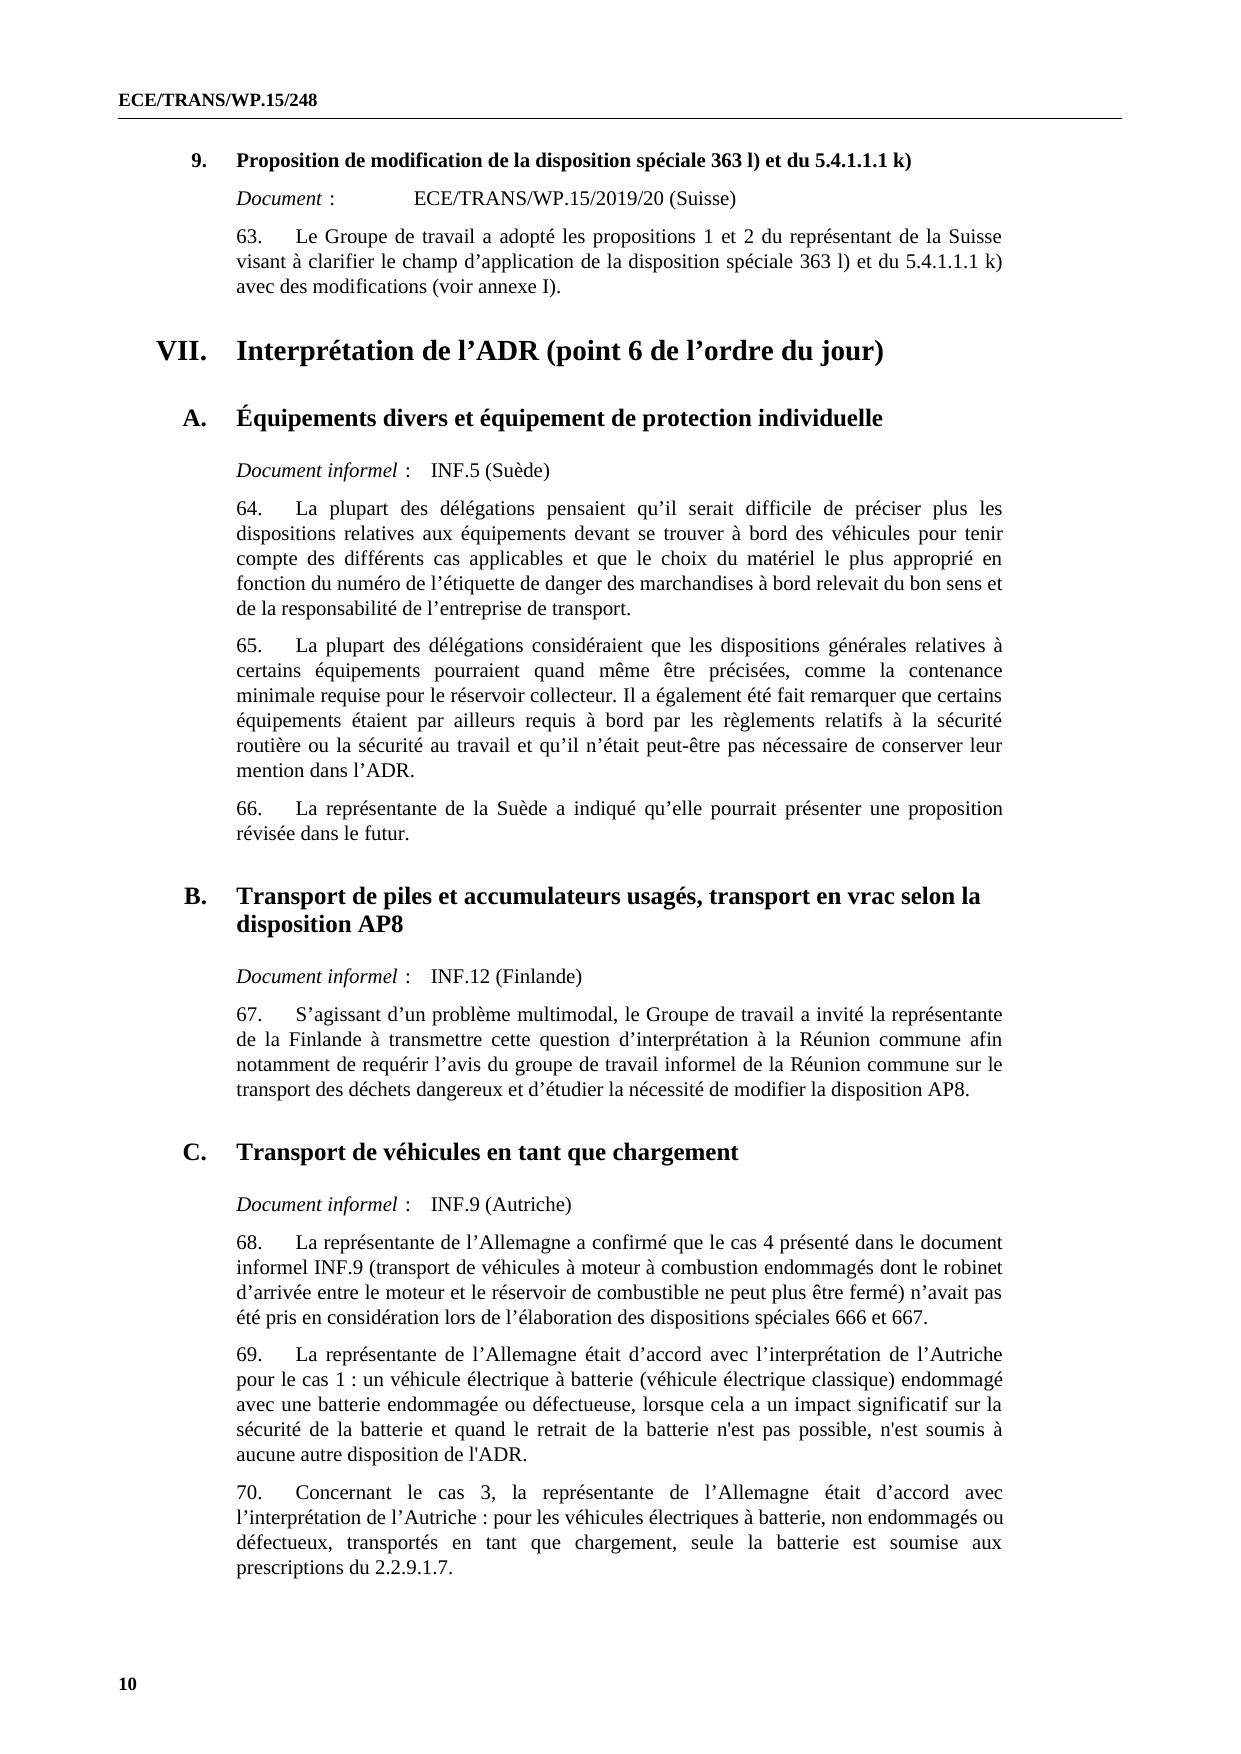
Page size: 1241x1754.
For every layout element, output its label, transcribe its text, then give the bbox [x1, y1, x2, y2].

text 67. S’agissant d’un problème multimodal, le Groupe de travail a invité la représentante de la Finlande à transmettre cette question d’interprétation à la Réunion commune afin notamment de requérir l’avis du groupe de travail informel de la Réunion commune sur le transport des déchets dangereux et d’étudier la nécessité de modifier la disposition AP8. [236, 1001, 1004, 1101]
text 65. La plupart des délégations considéraient que les dispositions générales relatives à certains équipements pourraient quand même être précisées, comme la contenance minimale requise pour le réservoir collecteur. Il a également été fait remarquer que certains équipements étaient par ailleurs requis à bord par les règlements relatifs à la sécurité routière ou la sécurité au travail et qu’il n’était peut-être pas nécessaire de conserver leur mention dans l’ADR. [236, 632, 1004, 782]
text Document informel : INF.5 (Suède) [236, 457, 1004, 482]
text 63. Le Groupe de travail a adopté les propositions 1 et 2 du représentant de la Suisse visant à clarifier le champ d’application de la disposition spéciale 363 l) et du 5.4.1.1.1 k) avec des modifications (voir annexe I). [236, 223, 1004, 298]
text B. Transport de piles et accumulateurs usagés, transport en vrac selon la disposition AP8 [118, 882, 1004, 938]
text 70. Concernant le cas 3, la représentante de l’Allemagne était d’accord avec l’interprétation de l’Autriche : pour les véhicules électriques à batterie, non endommagés ou défectueux, transportés en tant que chargement, seule la batterie est soumise aux prescriptions du 2.2.9.1.7. [236, 1479, 1004, 1579]
text 69. La représentante de l’Allemagne était d’accord avec l’interprétation de l’Autriche pour le cas 1 : un véhicule électrique à batterie (véhicule électrique classique) endommagé avec une batterie endommagée ou défectueuse, lorsque cela a un impact significatif sur la sécurité de la batterie et quand le retrait de la batterie n'est pas possible, n'est soumis à aucune autre disposition de l'ADR. [236, 1341, 1004, 1466]
text C. Transport de véhicules en tant que chargement [118, 1138, 1004, 1166]
text 64. La plupart des délégations pensaient qu’il serait difficile de préciser plus les dispositions relatives aux équipements devant se trouver à bord des véhicules pour tenir compte des différents cas applicables et que le choix du matériel le plus approprié en fonction du numéro de l’étiquette de danger des marchandises à bord relevait du bon sens et de la responsabilité de l’entreprise de transport. [236, 494, 1004, 619]
text 68. La représentante de l’Allemagne a confirmé que le cas 4 présenté dans le document informel INF.9 (transport de véhicules à moteur à combustion endommagés dont le robinet d’arrivée entre le moteur et le réservoir de combustible ne peut plus être fermé) n’avait pas été pris en considération lors de l’élaboration des dispositions spéciales 666 et 667. [236, 1229, 1004, 1329]
text A. Équipements divers et équipement de protection individuelle [118, 404, 1004, 432]
text Document informel : INF.9 (Autriche) [236, 1191, 1004, 1216]
text Document informel : INF.12 (Finlande) [236, 963, 1004, 988]
text 9. Proposition de modification de la disposition spéciale 363 l) et du 5.4.1.1.1 k) [118, 148, 1004, 173]
text 66. La représentante de la Suède a indiqué qu’elle pourrait présenter une proposition révisée dans le futur. [236, 794, 1004, 844]
text Document : ECE/TRANS/WP.15/2019/20 (Suisse) [236, 185, 1004, 210]
text VII. Interprétation de l’ADR (point 6 de l’ordre du jour) [118, 335, 1004, 366]
